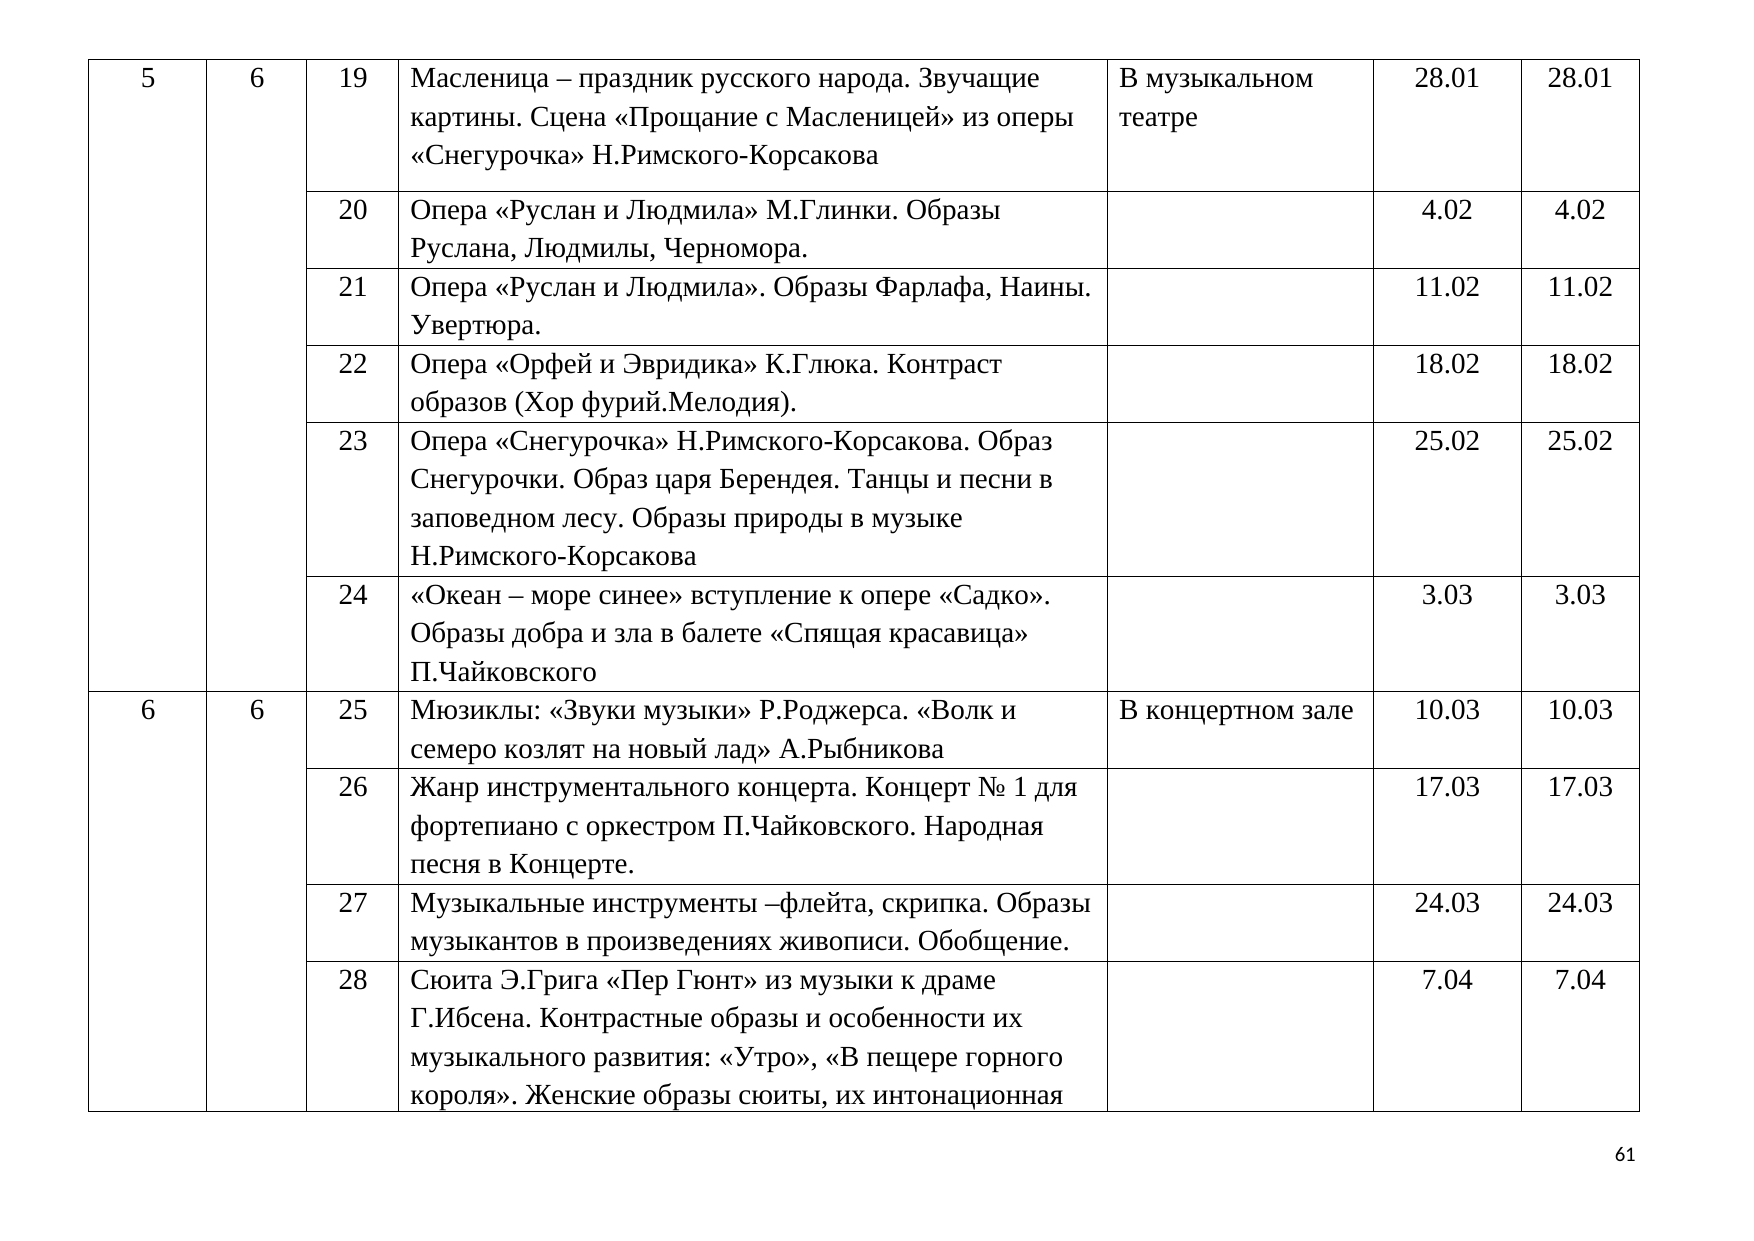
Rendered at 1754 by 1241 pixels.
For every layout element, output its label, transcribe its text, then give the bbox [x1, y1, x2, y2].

table_cell 10.03 [1522, 692, 1639, 768]
table_cell 26 [307, 769, 398, 884]
table_cell 4.02 [1374, 192, 1521, 268]
table_cell 3.03 [1374, 577, 1521, 691]
table_cell 10.03 [1374, 692, 1521, 768]
table_cell 6 [207, 692, 306, 1111]
table_cell 28.01 [1522, 60, 1639, 191]
table_cell 6 [89, 692, 206, 1111]
table_cell 28.01 [1374, 60, 1521, 191]
table_cell 17.03 [1374, 769, 1521, 884]
table_cell 11.02 [1522, 269, 1639, 345]
table_cell 22 [307, 346, 398, 422]
table_cell Опера «Руслан и Людмила» М.Глинки. Образы Руслана, Людмилы, Черномора. [399, 192, 1107, 268]
table_cell В концертном зале [1108, 692, 1373, 768]
table_cell 25 [307, 692, 398, 768]
table_cell Опера «Снегурочка» Н.Римского-Корсакова. Образ Снегурочки. Образ царя Берендея. Танцы и песни в заповедном лесу. Образы природы в музыке Н.Римского-Корсакова [399, 423, 1107, 576]
table_cell [1108, 885, 1373, 961]
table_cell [399, 962, 1107, 1111]
table_cell [1108, 192, 1373, 268]
table_cell 23 [307, 423, 398, 576]
table_cell 17.03 [1522, 769, 1639, 884]
table_cell 18.02 [1374, 346, 1521, 422]
table_cell Мюзиклы: «Звуки музыки» Р.Роджерса. «Волк и семеро козлят на новый лад» А.Рыбникова [399, 692, 1107, 768]
table_cell [1108, 769, 1373, 884]
table_cell 18.02 [1522, 346, 1639, 422]
table_cell 7.04 [1522, 962, 1639, 1111]
table_cell 19 [307, 60, 398, 191]
table_cell 28 [307, 962, 398, 1111]
table_cell 20 [307, 192, 398, 268]
table_cell 3.03 [1522, 577, 1639, 691]
table_cell 24 [307, 577, 398, 691]
table_cell 6 [207, 60, 306, 691]
table_cell «Океан – море синее» вступление к опере «Садко». Образы добра и зла в балете «Спящая красавица» П.Чайковского [399, 577, 1107, 691]
table_cell 24.03 [1522, 885, 1639, 961]
table_cell Музыкальные инструменты –флейта, скрипка. Образы музыкантов в произведениях живописи. Обобщение. [399, 885, 1107, 961]
table_cell 11.02 [1374, 269, 1521, 345]
table_cell 24.03 [1374, 885, 1521, 961]
table_cell 27 [307, 885, 398, 961]
table_cell В музыкальном театре [1108, 60, 1373, 191]
table_cell Опера «Орфей и Эвридика» К.Глюка. Контраст образов (Хор фурий.Мелодия). [399, 346, 1107, 422]
table_cell 25.02 [1522, 423, 1639, 576]
table_cell [1108, 269, 1373, 345]
table_cell [1108, 423, 1373, 576]
table_cell 4.02 [1522, 192, 1639, 268]
table_cell [1108, 577, 1373, 691]
table_cell 25.02 [1374, 423, 1521, 576]
table_cell 7.04 [1374, 962, 1521, 1111]
table_cell [1108, 346, 1373, 422]
table_cell [1108, 962, 1373, 1111]
table_cell 5 [89, 60, 206, 691]
table_cell Масленица – праздник русского народа. Звучащие картины. Сцена «Прощание с Масленицей» из оперы «Снегурочка» Н.Римского-Корсакова [399, 60, 1107, 191]
table_cell Жанр инструментального концерта. Концерт № 1 для фортепиано с оркестром П.Чайковского. Народная песня в Концерте. [399, 769, 1107, 884]
table_cell Опера «Руслан и Людмила». Образы Фарлафа, Наины. Увертюра. [399, 269, 1107, 345]
table_cell 21 [307, 269, 398, 345]
